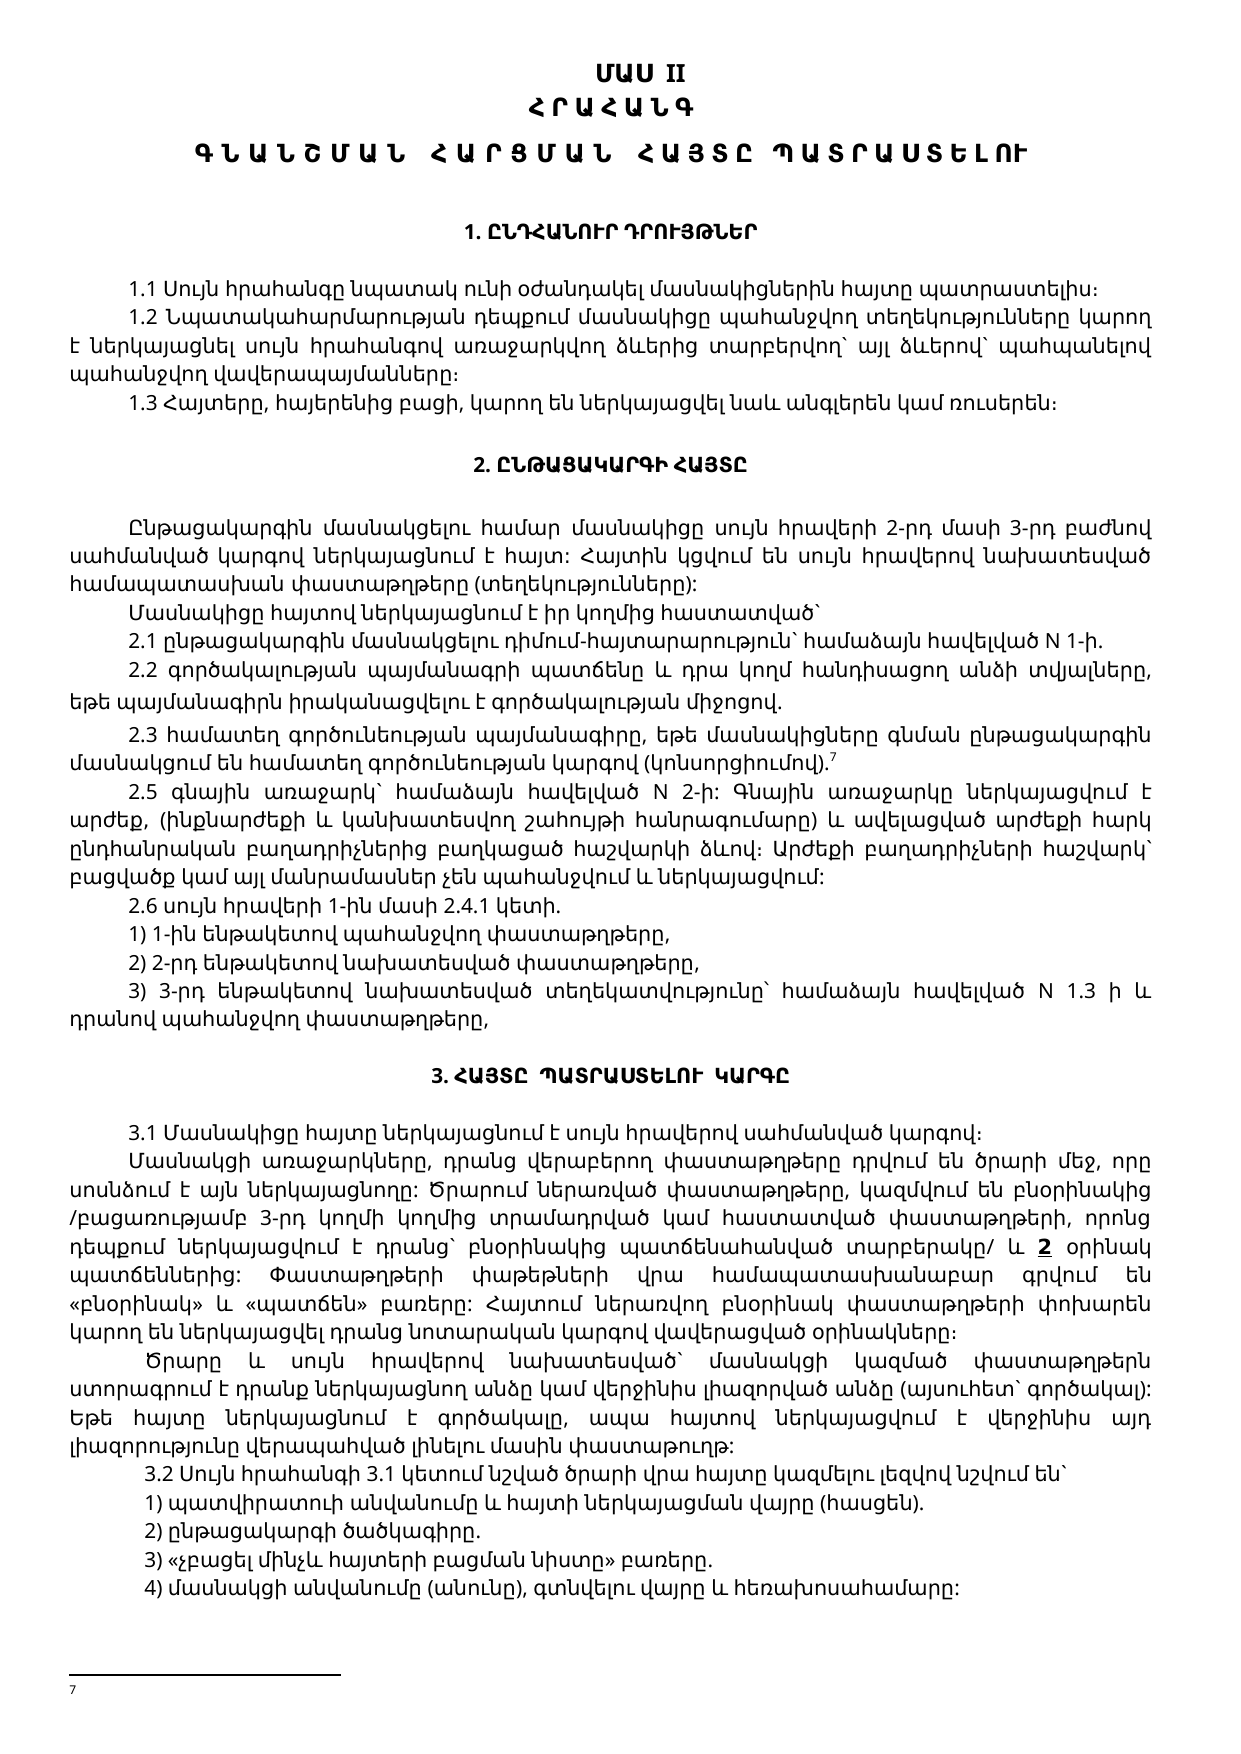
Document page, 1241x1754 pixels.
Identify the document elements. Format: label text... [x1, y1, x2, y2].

text 3.1 Մասնակիցը հայտը ներկայացնում է սույն հրավերով սահմանված կարգով։ [69, 1118, 1152, 1147]
text Ծրարը և սույն հրավերով նախատեսված` մասնակցի կազմած փաստաթղթերն ստորագրում է դրանք ներկայացնող անձը կամ վերջինիս լիազորված անձը (այսուհետ` գործակալ): Եթե հայտը ներկայացնում է գործակալը, ապա հայտով ներկայացվում է վերջինիս այդ լիազորությունը վերապահված լինելու մասին փաստաթուղթ: [69, 1346, 1152, 1459]
text 2) ընթացակարգի ծածկագիրը. [69, 1516, 1152, 1545]
text 4) մասնակցի անվանումը (անունը), գտնվելու վայրը և հեռախոսահամարը: [69, 1573, 1152, 1602]
text Ընթացակարգին մասնակցելու համար մասնակիցը սույն հրավերի 2-րդ մասի 3-րդ բաժնով սահմանված կարգով ներկայացնում է հայտ: Հայտին կցվում են սույն հրավերով նախատեսված համապատասխան փաստաթղթերը (տեղեկությունները): [69, 513, 1152, 598]
text 2.1 ընթացակարգին մասնակցելու դիմում-հայտարարություն` համաձայն հավելված N 1-ի. [69, 626, 1152, 655]
text 2.2 գործակալության պայմանագրի պատճենը և դրա կողմ հանդիսացող անձի տվյալները, եթե պայմանագիրն իրականացվելու է գործակալության միջոցով. [69, 655, 1152, 716]
text 1. ԸՆԴՀԱՆՈՒՐ ԴՐՈՒՅԹՆԵՐ [69, 217, 1152, 245]
text 1) 1-ին ենթակետով պահանջվող փաստաթղթերը, [69, 919, 1152, 948]
text 3.2 Սույն հրահանգի 3.1 կետում նշված ծրարի վրա հայտը կազմելու լեզվով նշվում են` [69, 1459, 1152, 1488]
text Մասնակիցը հայտով ներկայացնում է իր կողմից հաստատված` [69, 598, 1152, 626]
text 1) պատվիրատուի անվանումը և հայտի ներկայացման վայրը (հասցեն). [69, 1488, 1152, 1516]
text 3) «չբացել մինչև հայտերի բացման նիստը» բառերը. [69, 1545, 1152, 1573]
text 1.3 Հայտերը, հայերենից բացի, կարող են ներկայացվել նաև անգլերեն կամ ռուսերեն։ [69, 388, 1152, 416]
text 3. ՀԱՅՏԸ ՊԱՏՐԱՍՏԵԼՈՒ ԿԱՐԳԸ [69, 1061, 1152, 1090]
text Գ Ն Ա Ն Շ Մ Ա Ն Հ Ա Ր Ց Մ Ա Ն Հ Ա Յ Տ Ը Պ Ա Տ Ր Ա Ս Տ Ե Լ ՈՒ [69, 136, 1152, 170]
text 2. ԸՆԹԱՑԱԿԱՐԳԻ ՀԱՅՏԸ [69, 450, 1152, 479]
text 2.3 համատեղ գործունեության պայմանագիրը, եթե մասնակիցները գնման ընթացակարգին մասնակցում են համատեղ գործունեության կարգով (կոնսորցիումով). [69, 720, 1152, 777]
text Մասնակցի առաջարկները, դրանց վերաբերող փաստաթղթերը դրվում են ծրարի մեջ, որը սոսնձում է այն ներկայացնողը: Ծրարում ներառված փաստաթղթերը, կազմվում են բնօրինակից /բացառությամբ 3-րդ կողմի կողմից տրամադրված կամ հաստատված փաստաթղթերի, որոնց դեպքում ներկայացվում է դրանց` բնօրինակից պատճենահանված տարբերակը/ և 2 օրինակ պատճեններից: Փաստաթղթերի փաթեթների վրա համապատասխանաբար գրվում են «բնօրինակ» և «պատճեն» բառերը: Հայտում ներառվող բնօրինակ փաստաթղթերի փոխարեն կարող են ներկայացվել դրանց նոտարական կարգով վավերացված օրինակները։ [69, 1147, 1152, 1346]
text 2) 2-րդ ենթակետով նախատեսված փաստաթղթերը, [69, 948, 1152, 976]
text 1.1 Սույն հրահանգը նպատակ ունի օժանդակել մասնակիցներին հայտը պատրաստելիս։ [69, 274, 1152, 302]
text 2.6 սույն հրավերի 1-ին մասի 2.4.1 կետի. [69, 891, 1152, 919]
text ՄԱՍ II [69, 56, 1152, 89]
text 3) 3-րդ ենթակետով նախատեսված տեղեկատվությունը՝ համաձայն հավելված N 1.3 ի և դրանով պահանջվող փաստաթղթերը, [69, 976, 1152, 1033]
text 2.5 գնային առաջարկ` համաձայն հավելված N 2-ի: Գնային առաջարկը ներկայացվում է արժեք, (ինքնարժեքի և կանխատեսվող շահույթի հանրագումարը) և ավելացված արժեքի հարկ ընդհանրական բաղադրիչներից բաղկացած հաշվարկի ձևով։ Արժեքի բաղադրիչների հաշվարկ` բացվածք կամ այլ մանրամասներ չեն պահանջվում և ներկայացվում: [69, 777, 1152, 891]
text Հ Ր Ա Հ Ա Ն Գ [69, 89, 1152, 124]
text 1.2 Նպատակահարմարության դեպքում մասնակիցը պահանջվող տեղեկությունները կարող է ներկայացնել սույն հրահանգով առաջարկվող ձևերից տարբերվող` այլ ձևերով` պահպանելով պահանջվող վավերապայմանները։ [69, 302, 1152, 388]
